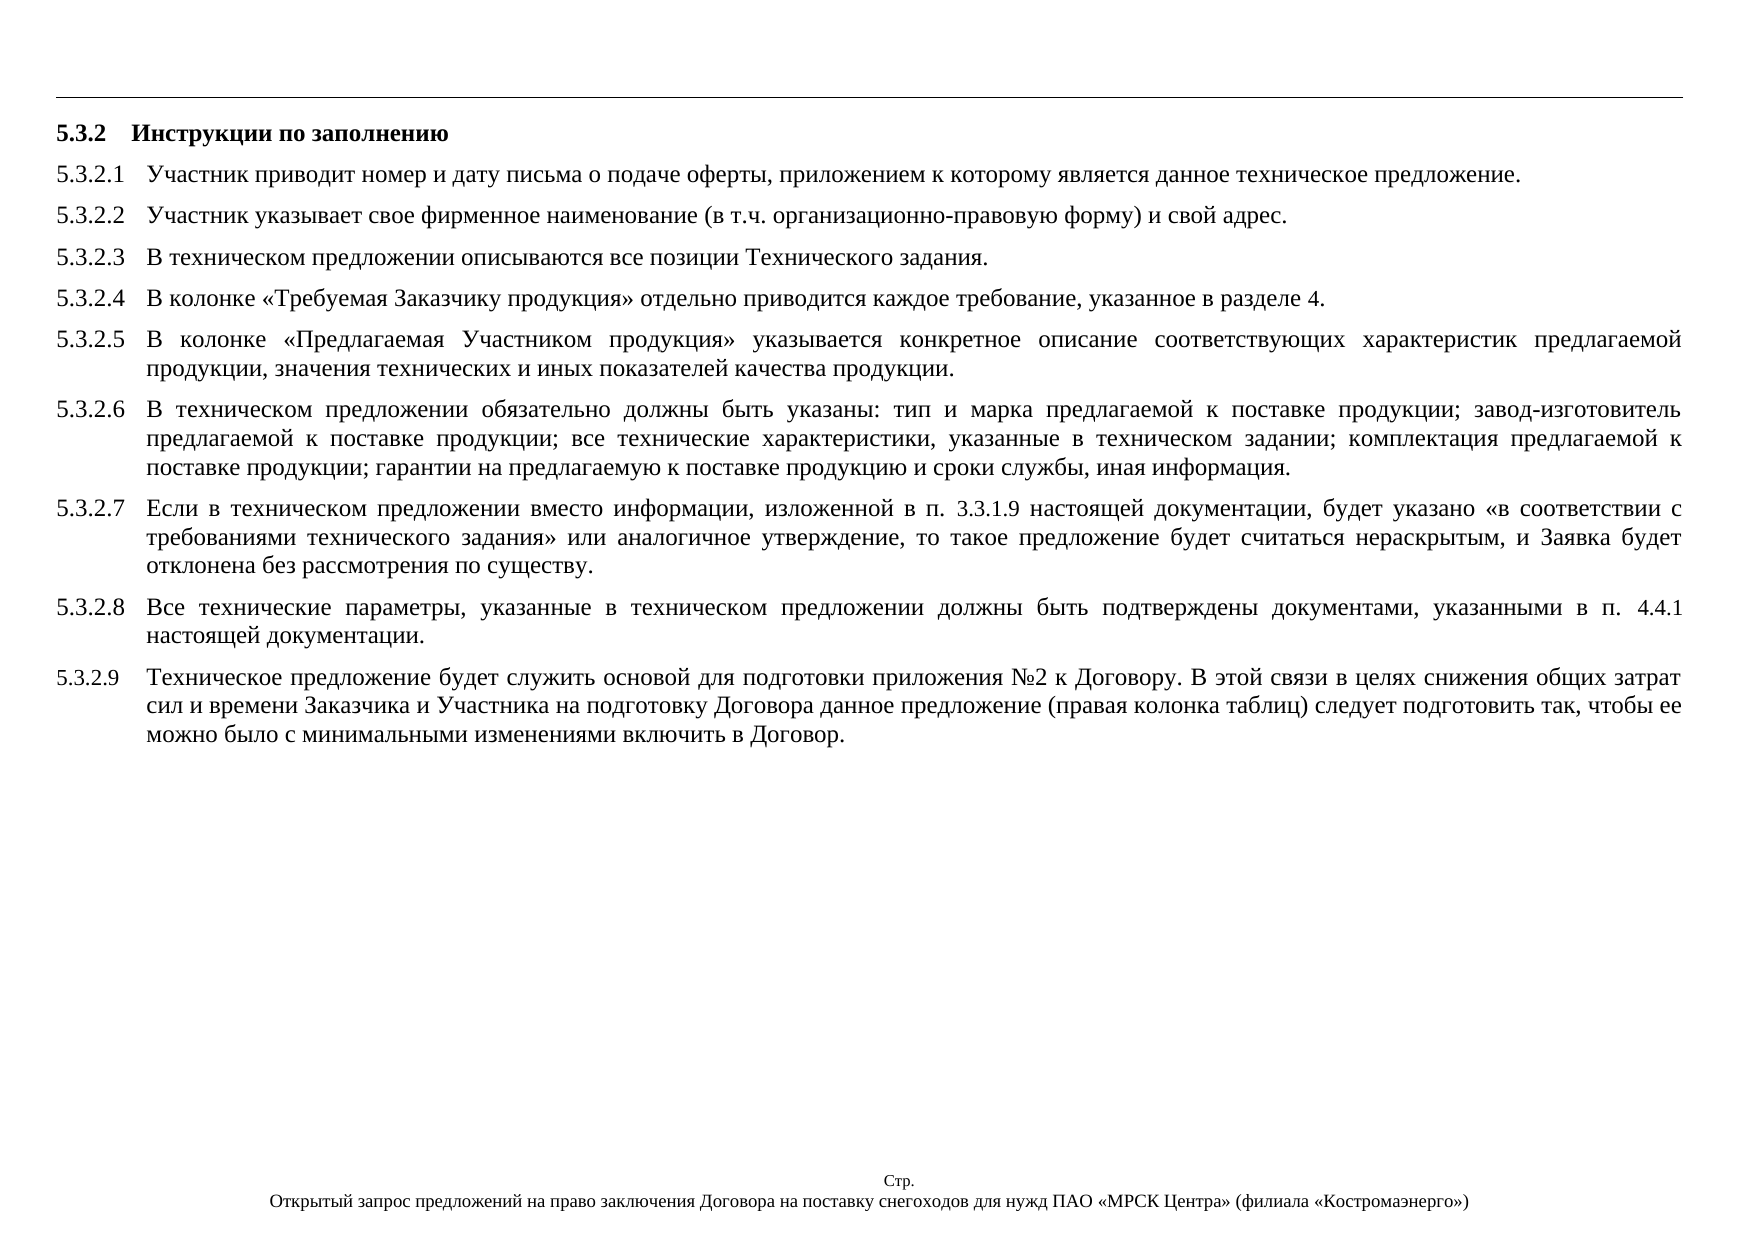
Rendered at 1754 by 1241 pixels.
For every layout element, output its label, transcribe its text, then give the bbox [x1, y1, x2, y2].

list Участник приводит номер и дату письма о подаче оферты, приложением к которому является данное техническое предложение. [56, 159, 1683, 188]
list Участник указывает свое фирменное наименование (в т.ч. организационно-правовую форму) и свой адрес. [56, 201, 1683, 229]
list В техническом предложении обязательно должны быть указаны: тип и марка предлагаемой к поставке продукции; завод-изготовитель предлагаемой к поставке продукции; все технические характеристики, указанные в техническом задании; комплектация предлагаемой к поставке продукции; гарантии на предлагаемую к поставке продукцию и сроки службы, иная информация. [56, 394, 1683, 481]
list Все технические параметры, указанные в техническом предложении должны быть подтверждены документами, указанными в п. 4.4.1 настоящей документации. [56, 592, 1683, 649]
list Если в техническом предложении вместо информации, изложенной в п. 3.3.1.9 настоящей документации, будет указано «в соответствии с требованиями технического задания» или аналогичное утверждение, то такое предложение будет считаться нераскрытым, и Заявка будет отклонена без рассмотрения по существу. [56, 493, 1683, 579]
list В колонке «Требуемая Заказчику продукция» отдельно приводится каждое требование, указанное в разделе 4. [56, 283, 1683, 312]
list В колонке «Предлагаемая Участником продукция» указывается конкретное описание соответствующих характеристик предлагаемой продукции, значения технических и иных показателей качества продукции. [56, 324, 1683, 382]
list Техническое предложение будет служить основой для подготовки приложения №2 к Договору. В этой связи в целях снижения общих затрат сил и времени Заказчика и Участника на подготовку Договора данное предложение (правая колонка таблиц) следует подготовить так, чтобы ее можно было с минимальными изменениями включить в Договор. [56, 662, 1683, 748]
list В техническом предложении описываются все позиции Технического задания. [56, 242, 1683, 271]
subtitle Инструкции по заполнению [56, 118, 1683, 147]
